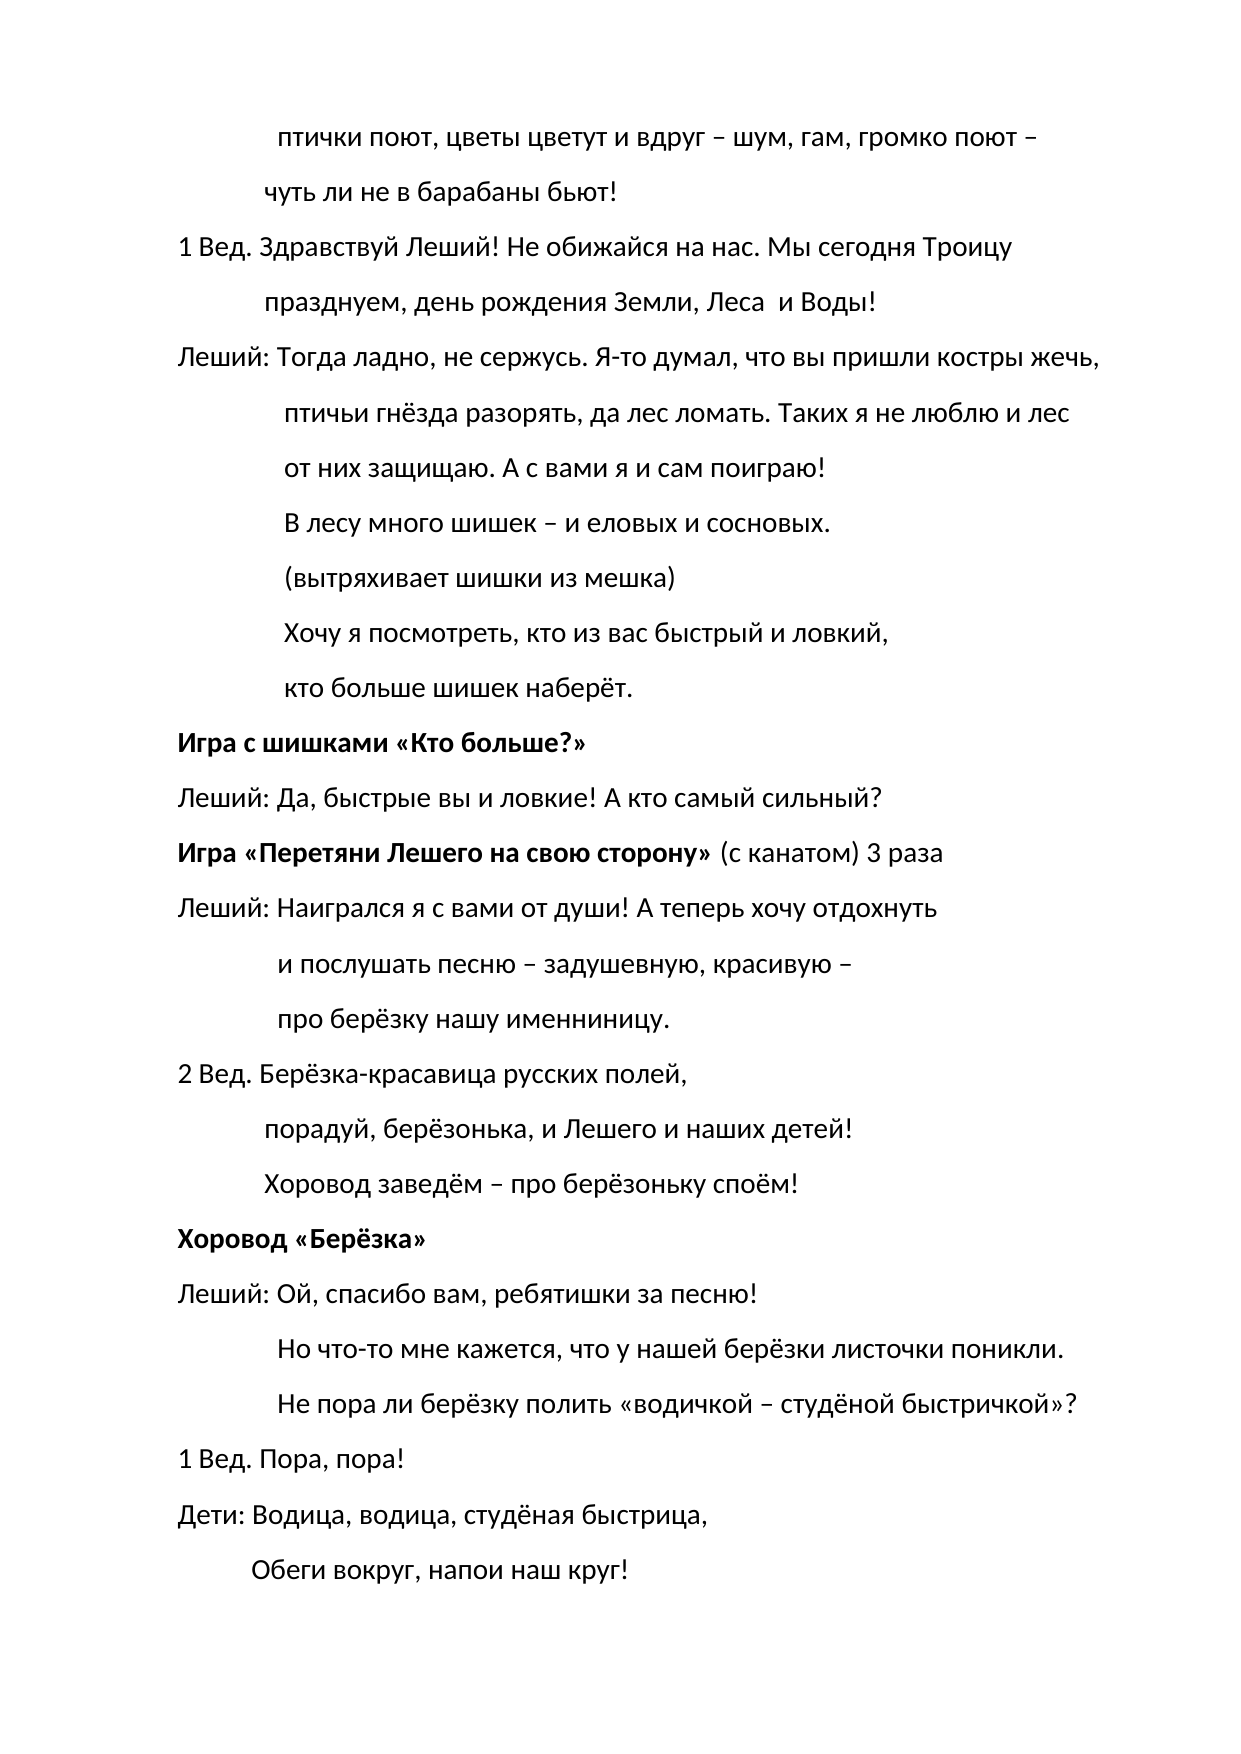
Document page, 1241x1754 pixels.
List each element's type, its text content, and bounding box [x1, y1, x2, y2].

text 1 Вед. Пора, пора! [177, 1441, 1152, 1476]
text празднуем, день рождения Земли, Леса и Воды! [177, 283, 1152, 319]
text Дети: Водица, водица, студёная быстрица, [177, 1496, 1152, 1531]
text Хочу я посмотреть, кто из вас быстрый и ловкий, [177, 614, 1152, 650]
text птички поют, цветы цветут и вдруг – шум, гам, громко поют – [177, 118, 1152, 154]
text В лесу много шишек – и еловых и сосновых. [177, 504, 1152, 539]
text Игра с шишками «Кто больше?» [177, 724, 1152, 760]
text Хоровод заведём – про берёзоньку споём! [177, 1165, 1152, 1201]
text Леший: Тогда ладно, не сержусь. Я-то думал, что вы пришли костры жечь, [177, 338, 1152, 374]
text и послушать песню – задушевную, красивую – [177, 945, 1152, 980]
text 1 Вед. Здравствуй Леший! Не обижайся на нас. Мы сегодня Троицу [177, 228, 1152, 264]
text Леший: Ой, спасибо вам, ребятишки за песню! [177, 1275, 1152, 1311]
text Леший: Наигрался я с вами от души! А теперь хочу отдохнуть [177, 889, 1152, 925]
text кто больше шишек наберёт. [177, 669, 1152, 705]
text Но что-то мне кажется, что у нашей берёзки листочки поникли. [177, 1330, 1152, 1366]
text птичьи гнёзда разорять, да лес ломать. Таких я не люблю и лес [177, 394, 1152, 429]
text про берёзку нашу именниницу. [177, 1000, 1152, 1035]
text порадуй, берёзонька, и Лешего и наших детей! [177, 1110, 1152, 1146]
text Леший: Да, быстрые вы и ловкие! А кто самый сильный? [177, 779, 1152, 815]
text Игра «Перетяни Лешего на свою сторону» (с канатом) 3 раза [177, 834, 1152, 870]
text Не пора ли берёзку полить «водичкой – студёной быстричкой»? [177, 1386, 1152, 1421]
text (вытряхивает шишки из мешка) [177, 559, 1152, 594]
text Обеги вокруг, напои наш круг! [177, 1551, 1152, 1586]
text от них защищаю. А с вами я и сам поиграю! [177, 449, 1152, 484]
text 2 Вед. Берёзка-красавица русских полей, [177, 1055, 1152, 1091]
text Хоровод «Берёзка» [177, 1220, 1152, 1256]
text чуть ли не в барабаны бьют! [177, 173, 1152, 209]
